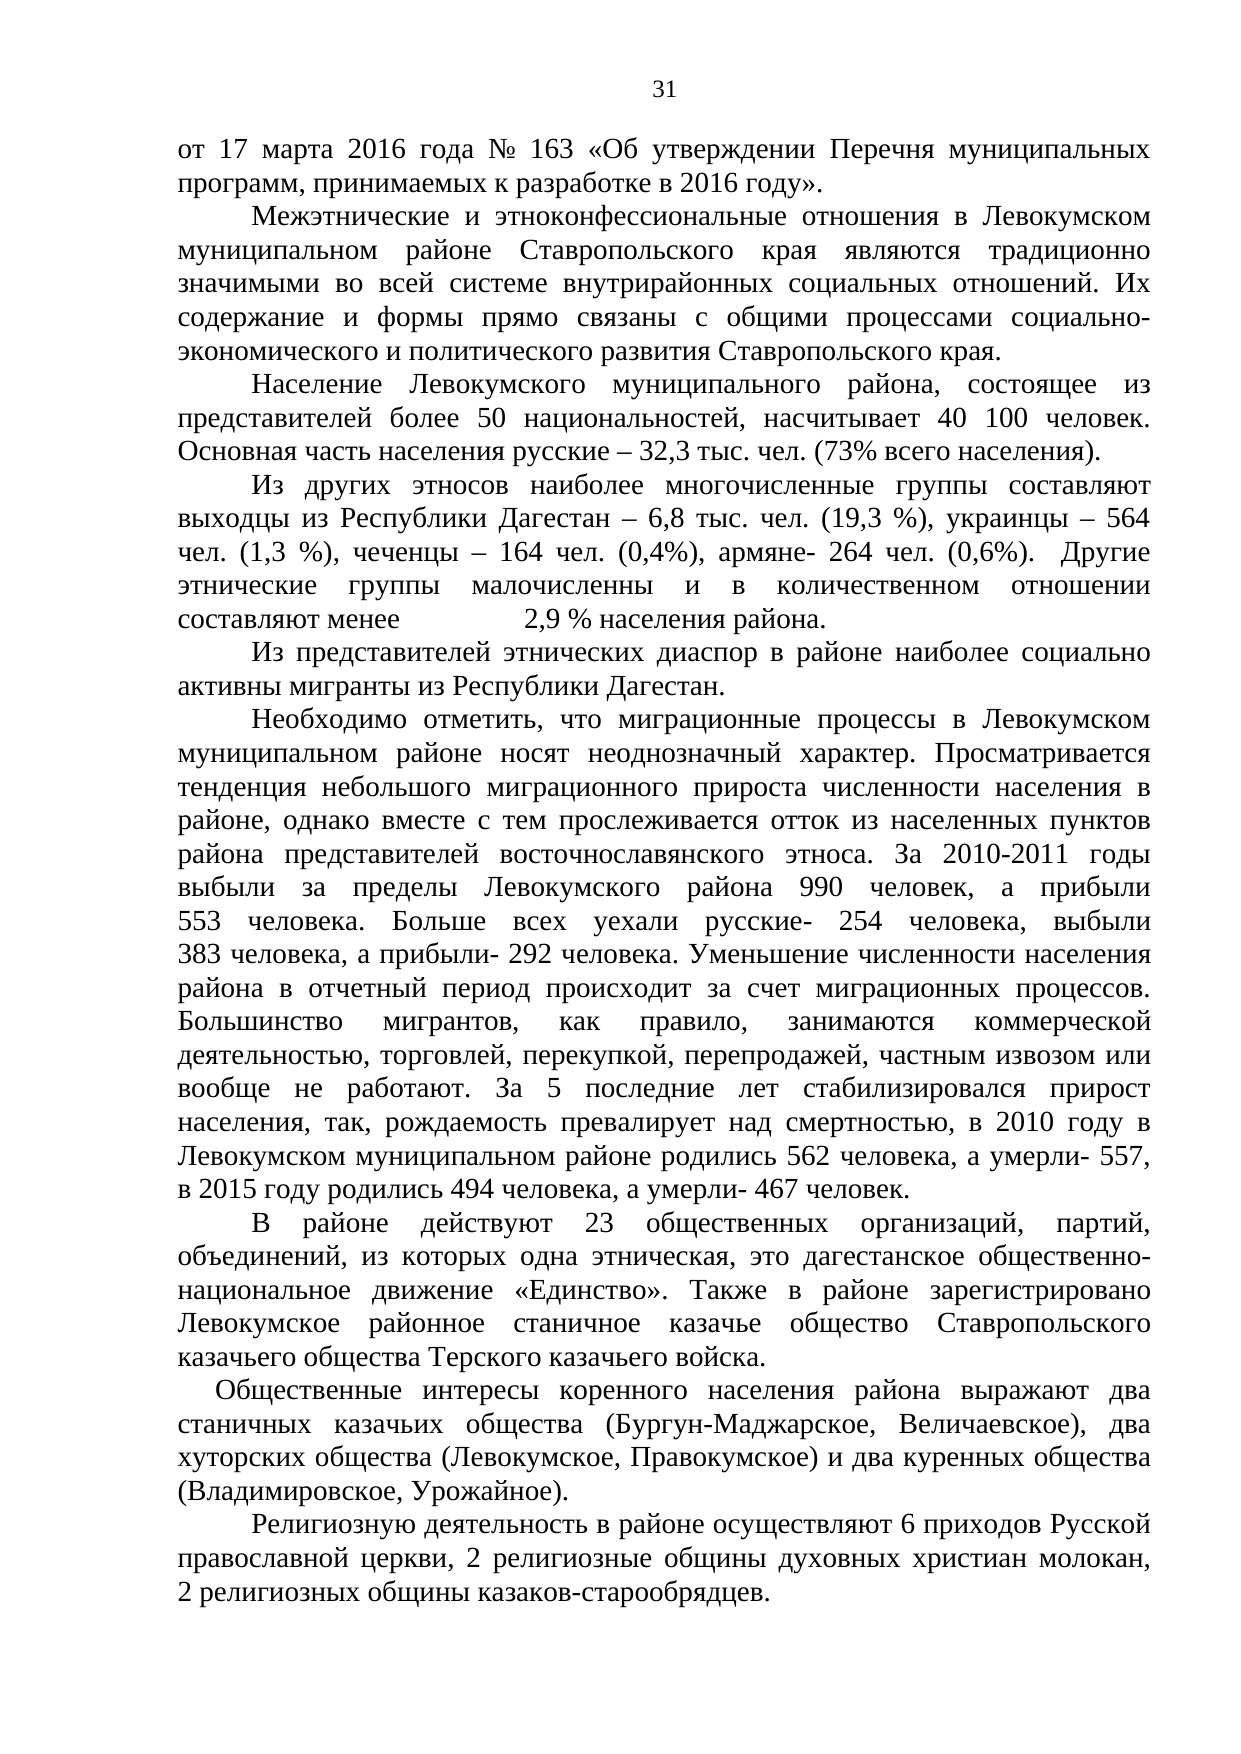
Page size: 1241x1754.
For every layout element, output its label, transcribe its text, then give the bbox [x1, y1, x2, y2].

text Из других этносов наиболее многочисленные группы составляют выходцы из Республики Дагестан – 6,8 тыс. чел. (19,3 %), украинцы – 564 чел. (1,3 %), чеченцы – 164 чел. (0,4%), армяне- 264 чел. (0,6%). Другие этнические группы малочисленны и в количественном отношении составляют менее 2,9 % населения района. [177, 467, 1152, 634]
text Необходимо отметить, что миграционные процессы в Левокумском муниципальном районе носят неоднозначный характер. Просматривается тенденция небольшого миграционного прироста численности населения в районе, однако вместе с тем прослеживается отток из населенных пунктов района представителей восточнославянского этноса. За 2010-2011 годы выбыли за пределы Левокумского района 990 человек, а прибыли 553 человека. Больше всех уехали русские- 254 человека, выбыли 383 человека, а прибыли- 292 человека. Уменьшение численности населения района в отчетный период происходит за счет миграционных процессов. Большинство мигрантов, как правило, занимаются коммерческой деятельностью, торговлей, перекупкой, перепродажей, частным извозом или вообще не работают. За 5 последние лет стабилизировался прирост населения, так, рождаемость превалирует над смертностью, в 2010 году в Левокумском муниципальном районе родились 562 человека, а умерли- 557, в 2015 году родились 494 человека, а умерли- 467 человек. [177, 702, 1152, 1205]
text Межэтнические и этноконфессиональные отношения в Левокумском муниципальном районе Ставропольского края являются традиционно значимыми во всей системе внутрирайонных социальных отношений. Их содержание и формы прямо связаны с общими процессами социально-экономического и политического развития Ставропольского края. [177, 198, 1152, 366]
text Из представителей этнических диаспор в районе наиболее социально активны мигранты из Республики Дагестан. [177, 634, 1152, 702]
text Население Левокумского муниципального района, состоящее из представителей более 50 национальностей, насчитывает 40 100 человек. Основная часть населения русские – 32,3 тыс. чел. (73% всего населения). [177, 366, 1152, 467]
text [177, 131, 1152, 198]
text В районе действуют 23 общественных организаций, партий, объединений, из которых одна этническая, это дагестанское общественно-национальное движение «Единство». Также в районе зарегистрировано Левокумское районное станичное казачье общество Ставропольского казачьего общества Терского казачьего войска. [177, 1205, 1152, 1372]
text Общественные интересы коренного населения района выражают два станичных казачьих общества (Бургун-Маджарское, Величаевское), два хуторских общества (Левокумское, Правокумское) и два куренных общества (Владимировское, Урожайное). [177, 1372, 1152, 1507]
text Религиозную деятельность в районе осуществляют 6 приходов Русской православной церкви, 2 религиозные общины духовных христиан молокан, 2 религиозных общины казаков-старообрядцев. [177, 1507, 1152, 1607]
